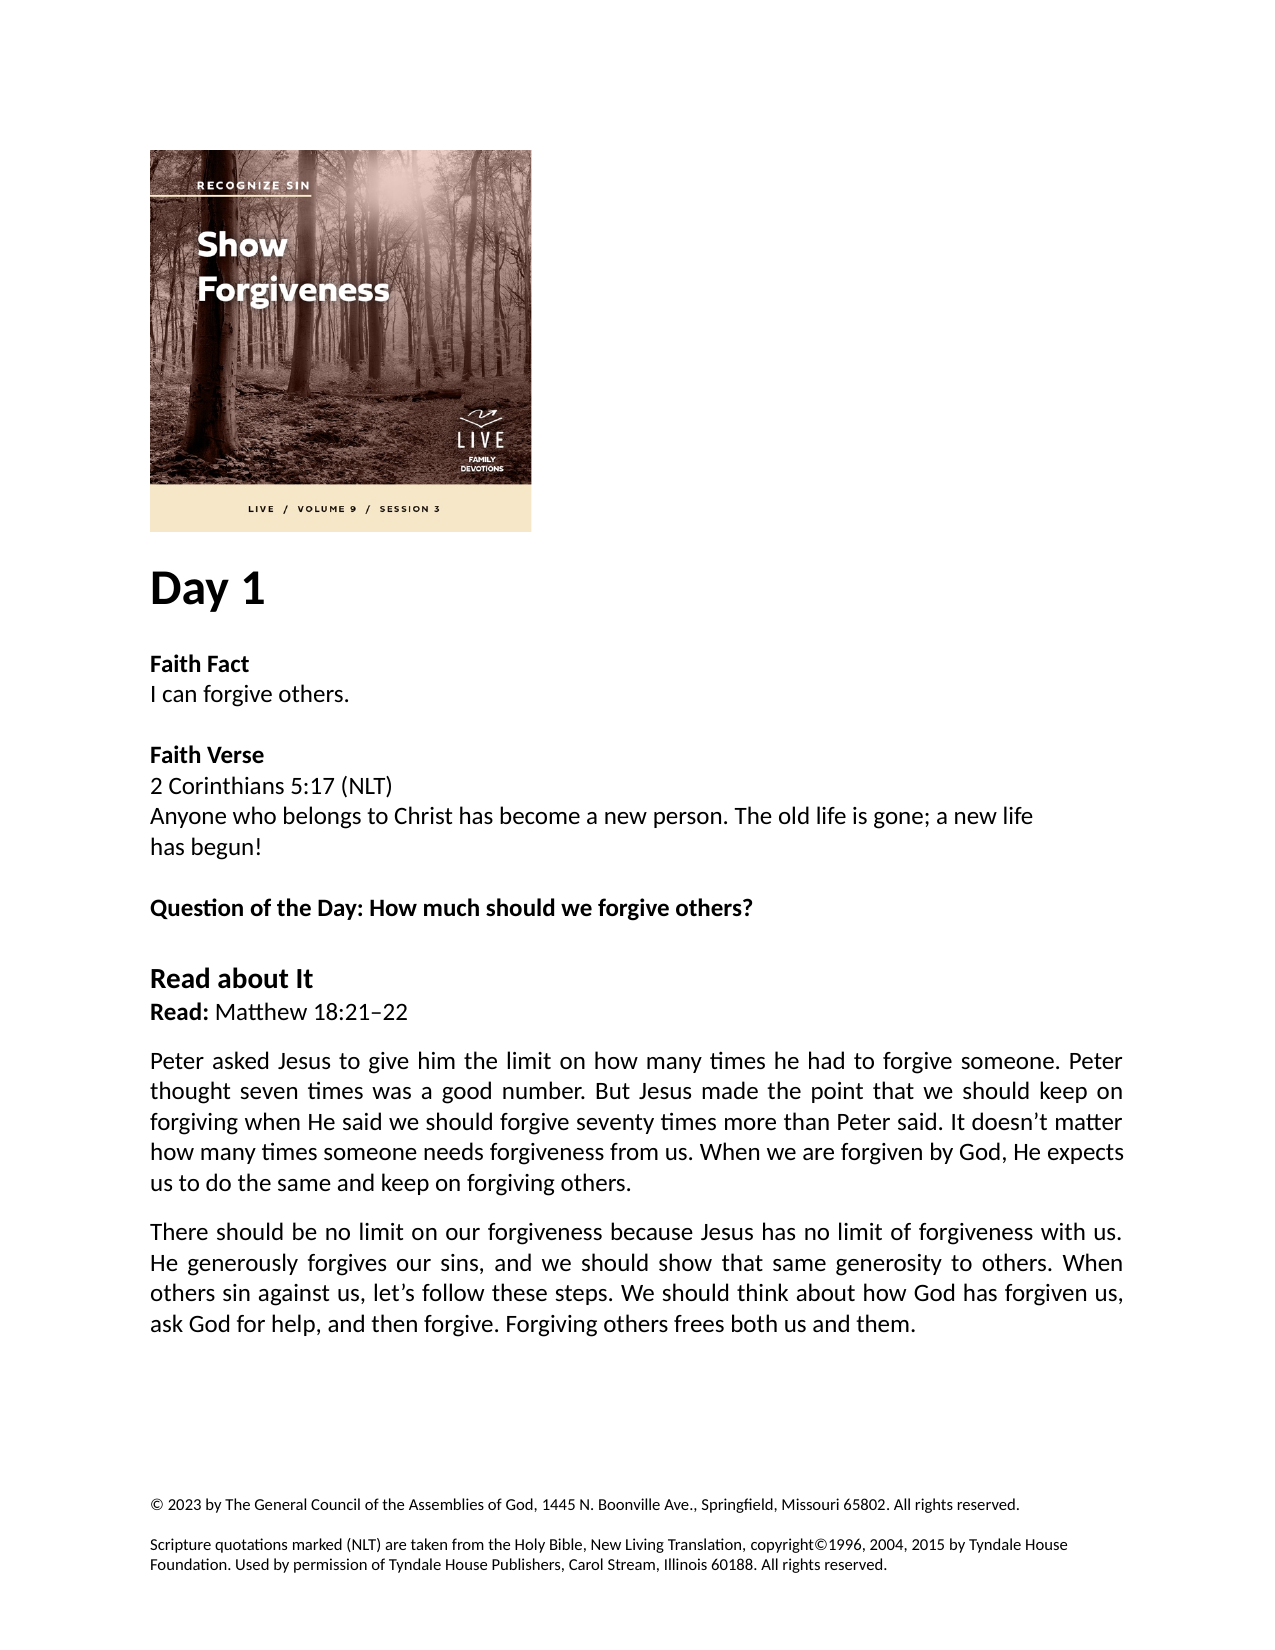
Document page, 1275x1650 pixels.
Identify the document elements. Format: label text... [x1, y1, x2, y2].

picture [150, 150, 532, 532]
text Read about It [150, 960, 1125, 996]
text Peter asked Jesus to give him the limit on how many times he had to forgive someone. Peter thought seven times was a good number. But Jesus made the point that we should keep on forgiving when He said we should forgive seventy times more than Peter said. It doesn’t matter how many times someone needs forgiveness from us. When we are forgiven by God, He expects us to do the same and keep on forgiving others. [150, 1045, 1125, 1197]
text There should be no limit on our forgiveness because Jesus has no limit of forgiveness with us. He generously forgives our sins, and we should show that same generosity to others. When others sin against us, let’s follow these steps. We should think about how God has forgiven us, ask God for help, and then forgive. Forgiving others frees both us and them. [150, 1216, 1125, 1338]
table_header Faith Fact I can forgive others. Faith Verse 2 Corinthians 5:17 (NLT) Anyone who belongs to Christ has become a new person. The old life is gone; a new life has begun! Question of the Day: How much should we forgive others? [150, 617, 1050, 922]
text Read: Matthew 18:21–22 [150, 996, 1125, 1026]
text Day 1 [150, 556, 1125, 617]
